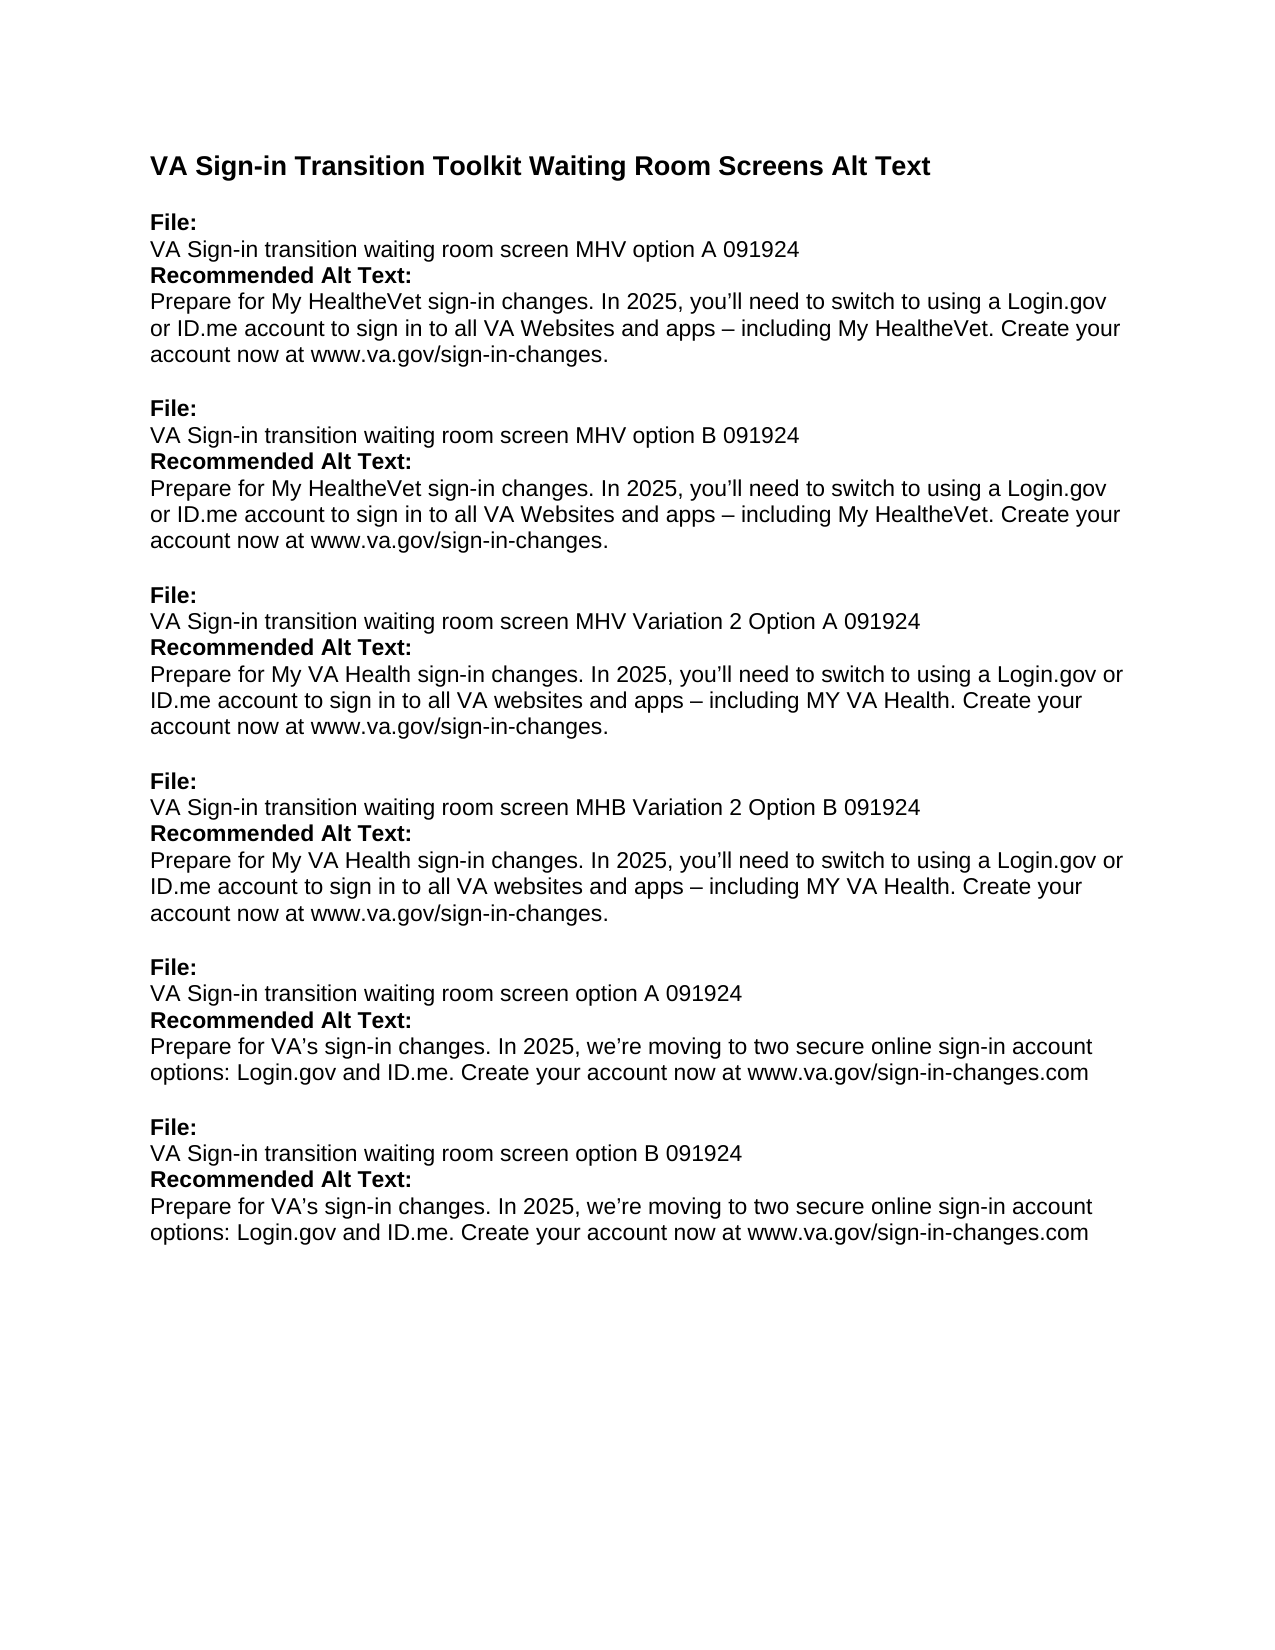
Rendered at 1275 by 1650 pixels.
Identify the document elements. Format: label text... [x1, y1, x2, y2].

text Prepare for My VA Health sign-in changes. In 2025, you’ll need to switch to using a Login.gov or ID.me account to sign in to all VA websites and apps – including MY VA Health. Create your account now at www.va.gov/sign-in-changes. [150, 661, 1125, 740]
text VA Sign-in Transition Toolkit Waiting Room Screens Alt Text [150, 150, 1125, 181]
text Prepare for My HealtheVet sign-in changes. In 2025, you’ll need to switch to using a Login.gov or ID.me account to sign in to all VA Websites and apps – including My HealtheVet. Create your account now at www.va.gov/sign-in-changes. [150, 288, 1125, 367]
text File: VA Sign-in transition waiting room screen option B 091924 [150, 1114, 1125, 1166]
text Recommended Alt Text: [150, 448, 1125, 474]
text File: VA Sign-in transition waiting room screen MHV option A 091924 [150, 209, 1125, 262]
text VA Sign-in transition waiting room screen option A 091924 [150, 980, 1125, 1007]
text Prepare for VA’s sign-in changes. In 2025, we’re moving to two secure online sign-in account options: Login.gov and ID.me. Create your account now at www.va.gov/sign-in-changes.com [150, 1033, 1125, 1086]
text Prepare for My HealtheVet sign-in changes. In 2025, you’ll need to switch to using a Login.gov or ID.me account to sign in to all VA Websites and apps – including My HealtheVet. Create your account now at www.va.gov/sign-in-changes. [150, 474, 1125, 553]
text File: VA Sign-in transition waiting room screen MHB Variation 2 Option B 091924 [150, 768, 1125, 820]
text Recommended Alt Text: [150, 262, 1125, 288]
text Recommended Alt Text: [150, 1166, 1125, 1193]
text Prepare for VA’s sign-in changes. In 2025, we’re moving to two secure online sign-in account options: Login.gov and ID.me. Create your account now at www.va.gov/sign-in-changes.com [150, 1193, 1125, 1245]
text File: [150, 954, 1125, 980]
text Prepare for My VA Health sign-in changes. In 2025, you’ll need to switch to using a Login.gov or ID.me account to sign in to all VA websites and apps – including MY VA Health. Create your account now at www.va.gov/sign-in-changes. [150, 847, 1125, 926]
text VA Sign-in transition waiting room screen MHV option B 091924 [150, 422, 1125, 448]
text File: [150, 395, 1125, 422]
text Recommended Alt Text: [150, 1007, 1125, 1033]
text File: [150, 582, 1125, 608]
text Recommended Alt Text: [150, 634, 1125, 661]
text VA Sign-in transition waiting room screen MHV Variation 2 Option A 091924 [150, 608, 1125, 634]
text Recommended Alt Text: [150, 820, 1125, 847]
